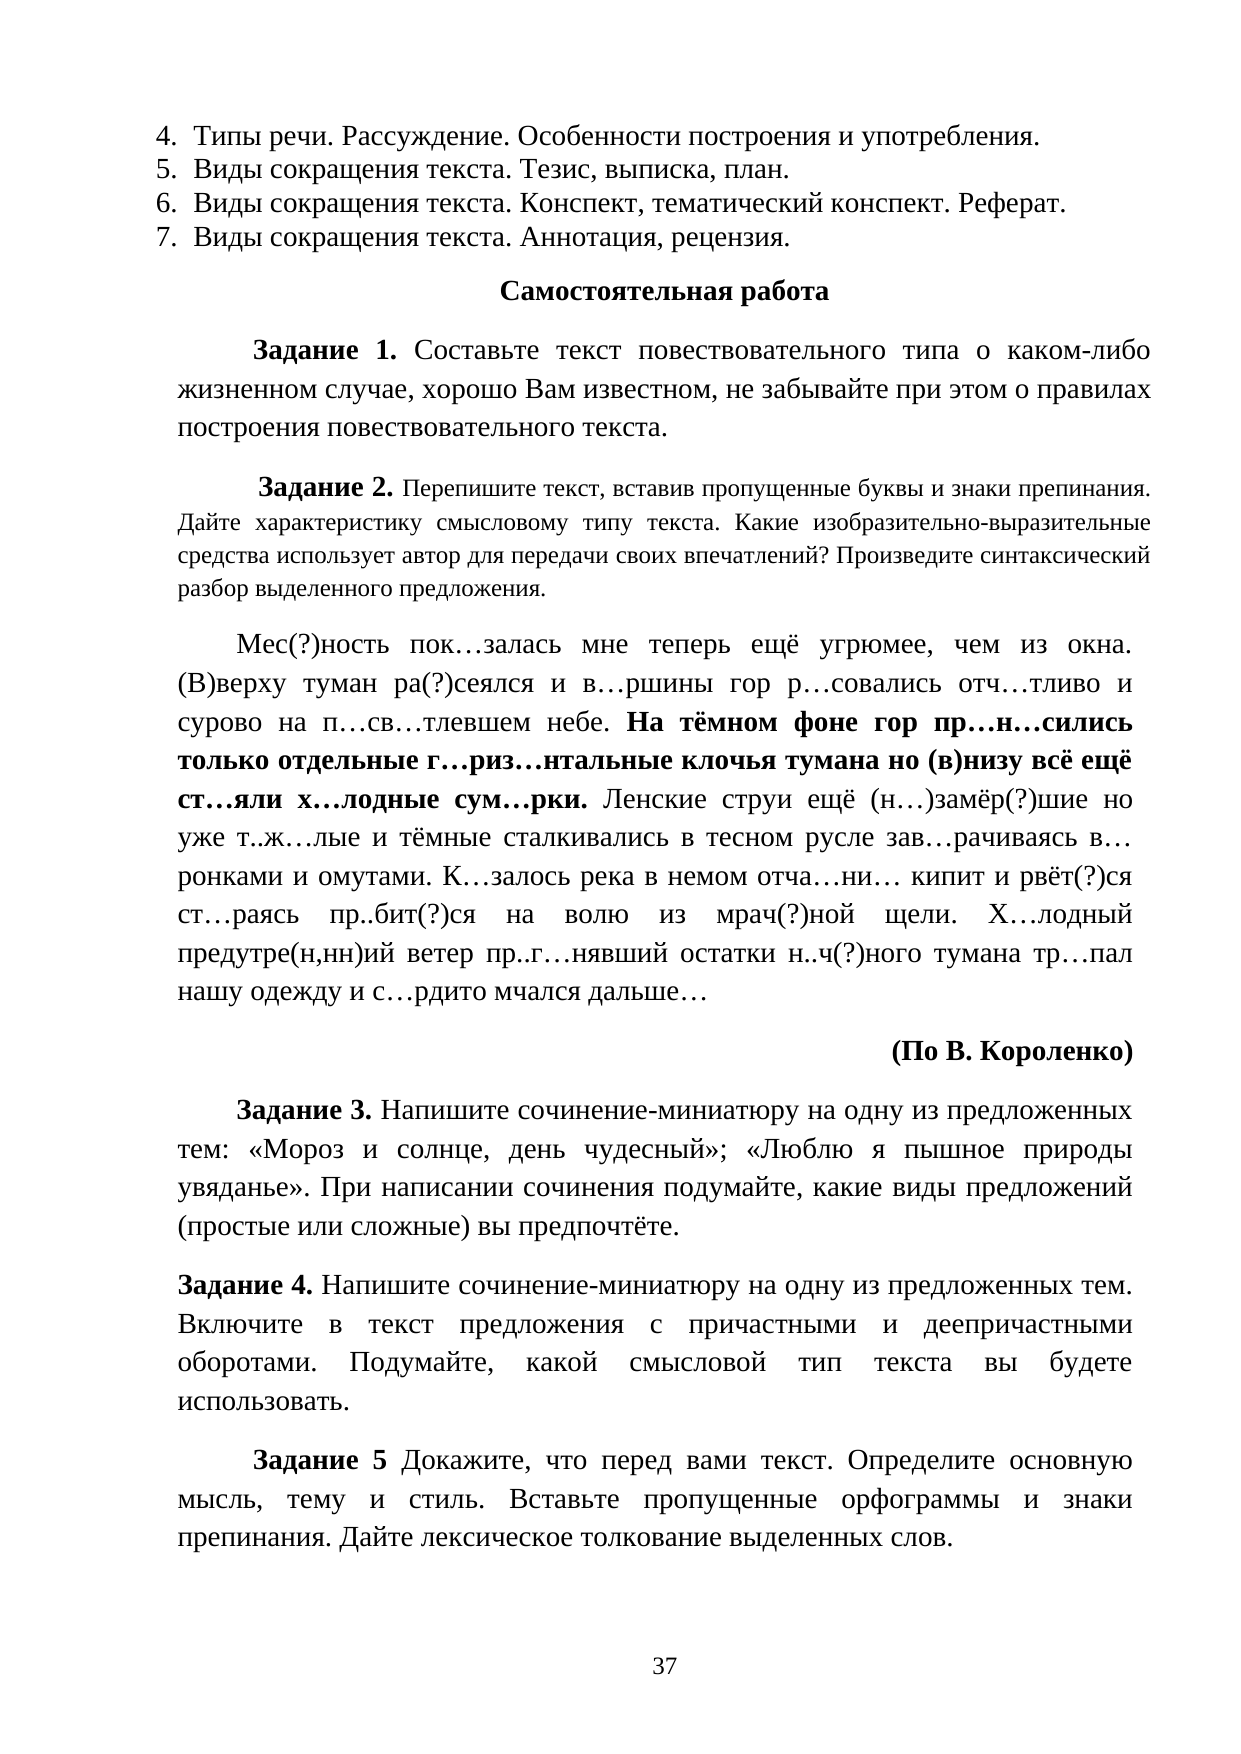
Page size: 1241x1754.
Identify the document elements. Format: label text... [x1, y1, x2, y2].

text (По В. Короленко) [177, 1033, 1133, 1066]
list Виды сокращения текста. Тезис, выписка, план. [156, 152, 1152, 185]
text Задание 3. Напишите сочинение-миниатюру на одну из предложенных тем: «Мороз и солнце, день чудесный»; «Люблю я пышное природы увяданье». При написании сочинения подумайте, какие виды предложений (простые или сложные) вы предпочтёте. [177, 1092, 1133, 1241]
text Задание 1. Составьте текст повествовательного типа о каком-либо жизненном случае, хорошо Вам известном, не забывайте при этом о правилах построения повествовательного текста. [177, 332, 1152, 443]
list Виды сокращения текста. Конспект, тематический конспект. Реферат. [156, 185, 1152, 219]
text Мес(?)ность пок…залась мне теперь ещё угрюмее, чем из окна. (В)верху туман ра(?)сеялся и в…ршины гор р…совались отч…тливо и сурово на п…св…тлевшем небе. На тёмном фоне гор пр…н…сились только отдельные г…риз…нтальные клочья тумана но (в)низу всё ещё ст…яли х…лодные сум…рки. Ленские струи ещё (н…)замёр(?)шие но уже т..ж…лые и тёмные сталкивались в тесном русле зав…рачиваясь в…ронками и омутами. К…залось река в немом отча…ни… кипит и рвёт(?)ся ст…раясь пр..бит(?)ся на волю из мрач(?)ной щели. Х…лодный предутре(н,нн)ий ветер пр..г…нявший остатки н..ч(?)ного тумана тр…пал нашу одежду и с…рдито мчался дальше… [177, 627, 1133, 1007]
list Типы речи. Рассуждение. Особенности построения и употребления. [156, 118, 1152, 152]
text Задание 4. Напишите сочинение-миниатюру на одну из предложенных тем. Включите в текст предложения с причастными и деепричастными оборотами. Подумайте, какой смысловой тип текста вы будете использовать. [177, 1267, 1133, 1416]
text Самостоятельная работа [177, 273, 1152, 307]
text Задание 2. Перепишите текст, вставив пропущенные буквы и знаки препинания. Дайте характеристику смысловому типу текста. Какие изобразительно-выразительные средства использует автор для передачи своих впечатлений? Произведите синтаксический разбор выделенного предложения. [177, 469, 1152, 602]
text Задание 5 Докажите, что перед вами текст. Определите основную мысль, тему и стиль. Вставьте пропущенные орфограммы и знаки препинания. Дайте лексическое толкование выделенных слов. [177, 1442, 1133, 1553]
list Виды сокращения текста. Аннотация, рецензия. [156, 219, 1152, 252]
